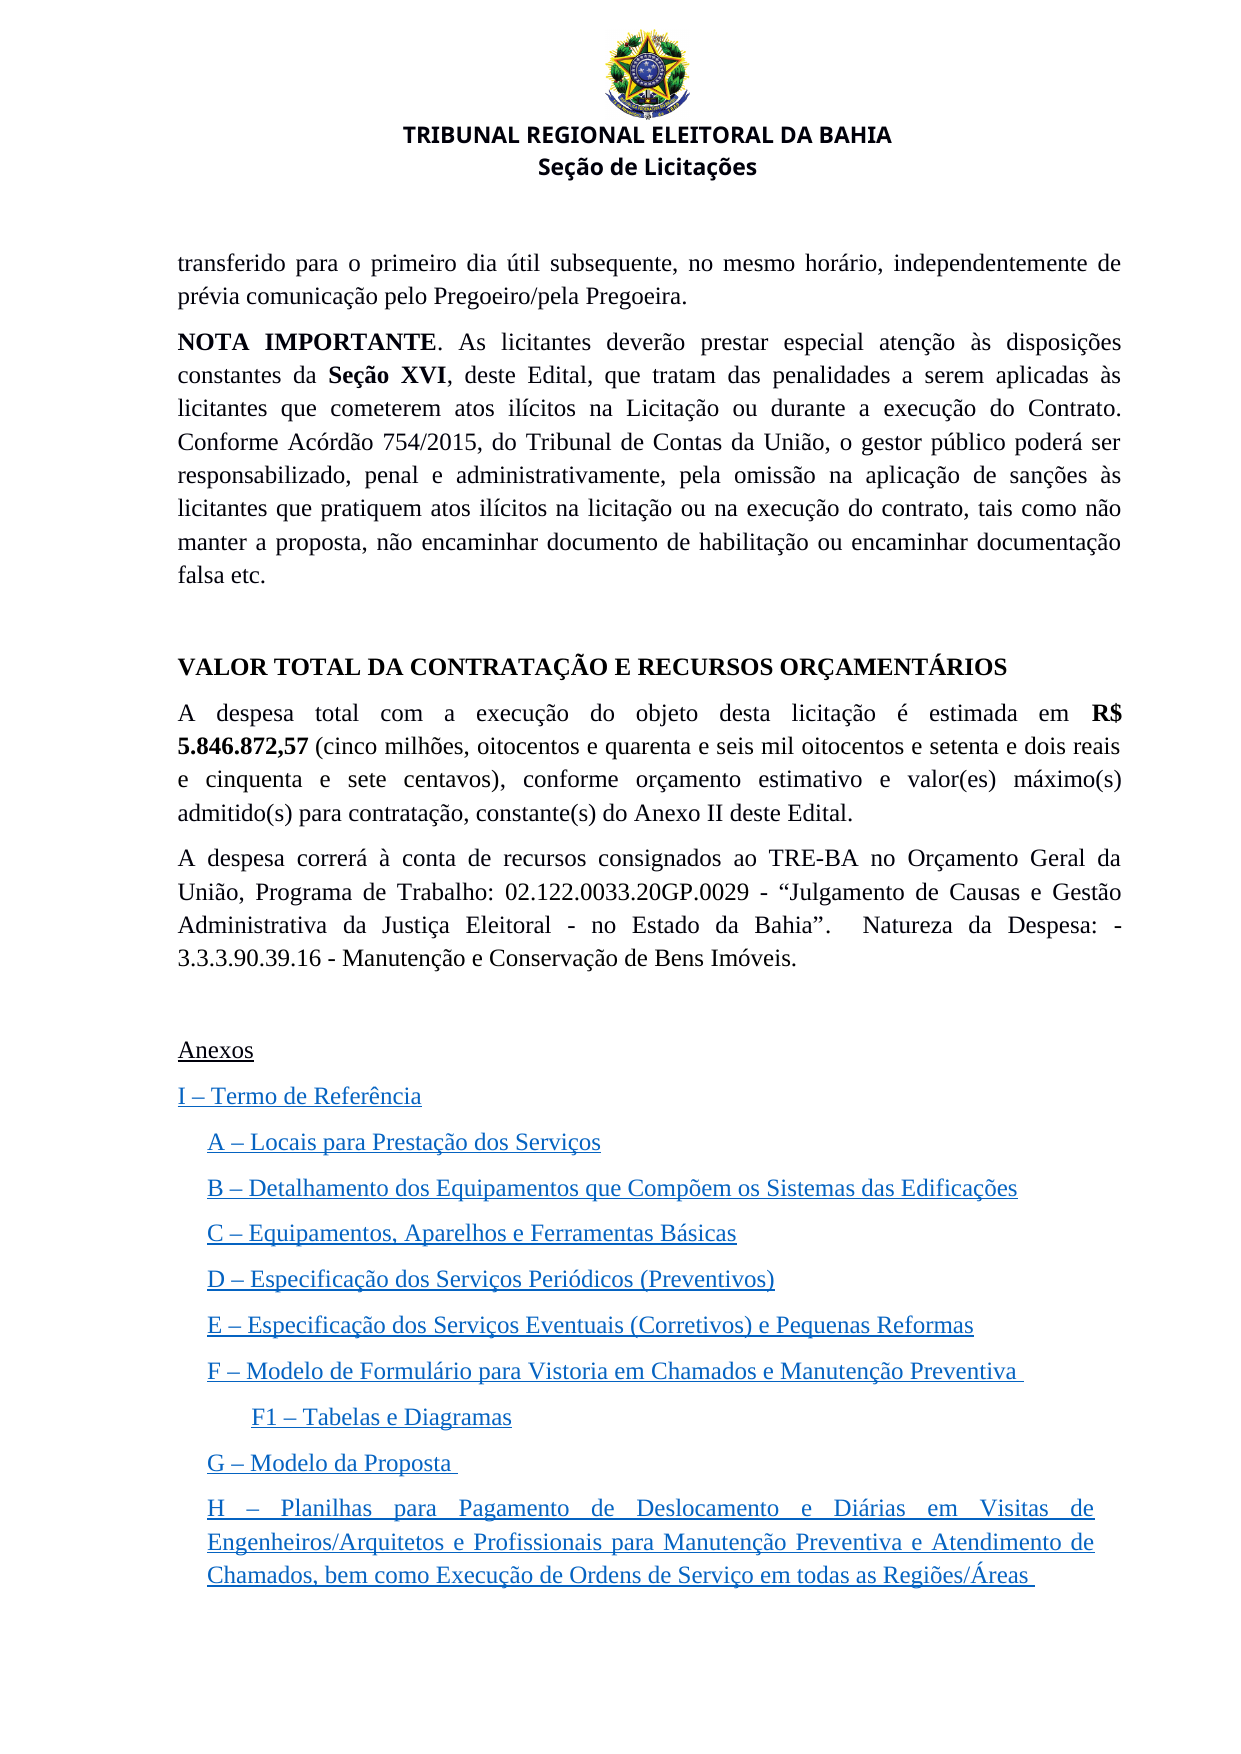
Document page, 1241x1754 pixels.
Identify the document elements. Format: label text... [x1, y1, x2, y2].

text F – Modelo de Formulário para Vistoria em Chamados e Manutenção Preventiva [207, 1353, 1122, 1386]
subtitle H – Planilhas para Pagamento de Deslocamento e Diárias em Visitas de Engenheiros/Arquitetos e Profissionais para Manutenção Preventiva e Atendimento de Chamados, bem como Execução de Ordens de Serviço em todas as Regiões/Áreas [207, 1553, 1095, 1590]
subtitle H – Planilhas para Pagamento de Deslocamento e Diárias em Visitas de Engenheiros/Arquitetos e Profissionais para Manutenção Preventiva e Atendimento de Chamados, bem como Execução de Ordens de Serviço em todas as Regiões/Áreas [207, 1520, 1095, 1552]
text Anexos [177, 1032, 1122, 1065]
text B – Detalhamento dos Equipamentos que Compõem os Sistemas das Edificações [207, 1169, 1122, 1203]
text A – Locais para Prestação dos Serviços [207, 1123, 1122, 1157]
subtitle F1 – Tabelas e Diagramas [251, 1398, 1095, 1432]
text C – Equipamentos, Aparelhos e Ferramentas Básicas [207, 1215, 1122, 1248]
text D – Especificação dos Serviços Periódicos (Preventivos) [207, 1261, 1122, 1294]
text E – Especificação dos Serviços Eventuais (Corretivos) e Pequenas Reformas [207, 1307, 1122, 1340]
subtitle H – Planilhas para Pagamento de Deslocamento e Diárias em Visitas de Engenheiros/Arquitetos e Profissionais para Manutenção Preventiva e Atendimento de Chamados, bem como Execução de Ordens de Serviço em todas as Regiões/Áreas [207, 1490, 1095, 1518]
text NOTA IMPORTANTE. As licitantes deverão prestar especial atenção às disposições constantes da Seção XVI, deste Edital, que tratam das penalidades a serem aplicadas às licitantes que cometerem atos ilícitos na Licitação ou durante a execução do Contrato. Conforme Acórdão 754/2015, do Tribunal de Contas da União, o gestor público poderá ser responsabilizado, penal e administrativamente, pela omissão na aplicação de sanções às licitantes que pratiquem atos ilícitos na licitação ou na execução do contrato, tais como não manter a proposta, não encaminhar documento de habilitação ou encaminhar documentação falsa etc. [177, 323, 1122, 590]
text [177, 244, 1122, 311]
text A despesa correrá à conta de recursos consignados ao TRE-BA no Orçamento Geral da União, Programa de Trabalho: 02.122.0033.20GP.0029 - “Julgamento de Causas e Gestão Administrativa da Justiça Eleitoral - no Estado da Bahia”. Natureza da Despesa: - 3.3.3.90.39.16 - Manutenção e Conservação de Bens Imóveis. [177, 840, 1122, 973]
text VALOR TOTAL DA CONTRATAÇÃO E RECURSOS ORÇAMENTÁRIOS [177, 648, 1122, 682]
text A despesa total com a execução do objeto desta licitação é estimada em R$ 5.846.872,57 (cinco milhões, oitocentos e quarenta e seis mil oitocentos e setenta e dois reais e cinquenta e sete centavos), conforme orçamento estimativo e valor(es) máximo(s) admitido(s) para contratação, constante(s) do Anexo II deste Edital. [177, 694, 1122, 828]
text I – Termo de Referência [177, 1078, 1119, 1111]
subtitle G – Modelo da Proposta [207, 1444, 1095, 1478]
